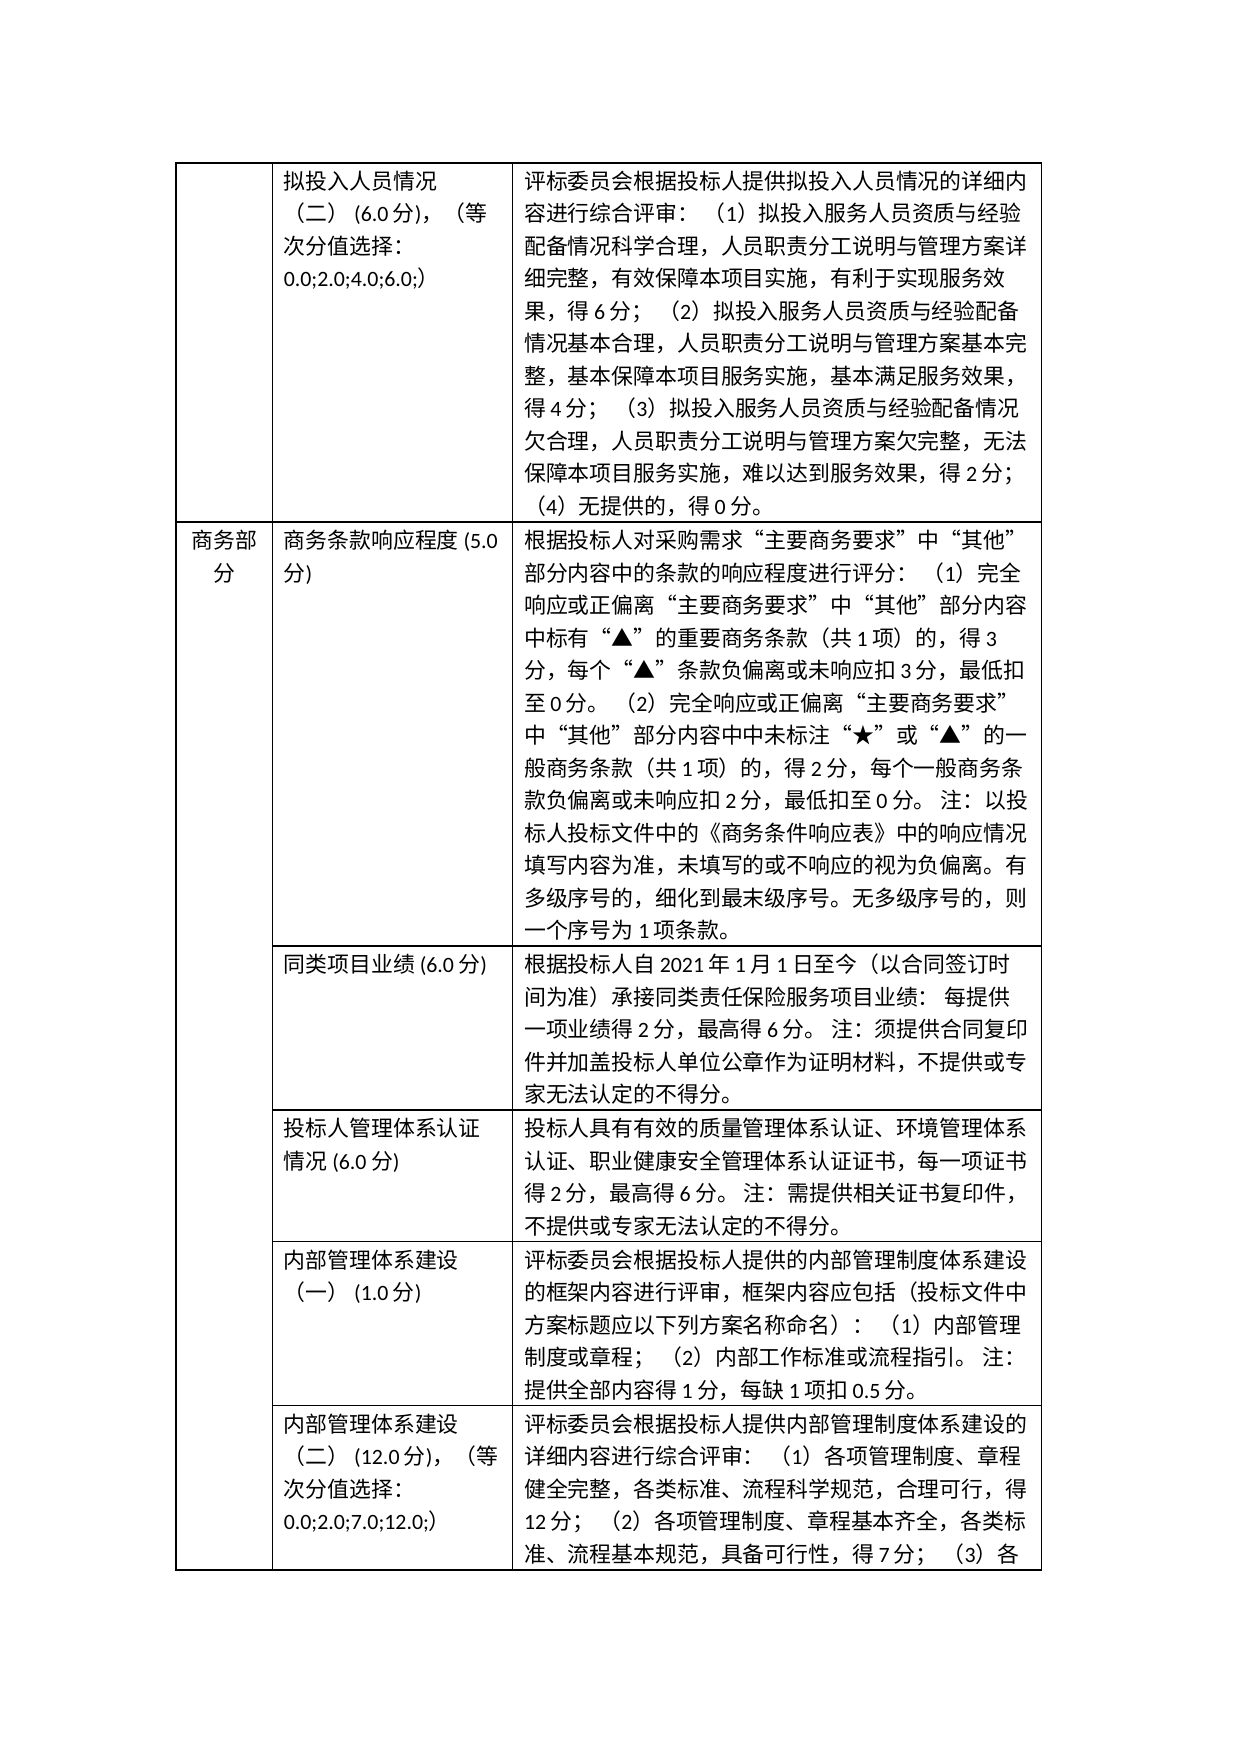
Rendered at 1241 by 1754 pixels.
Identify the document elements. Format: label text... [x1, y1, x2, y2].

table_cell 内部管理体系建设（一） (1.0分) [273, 1242, 512, 1405]
table_cell 商务条款响应程度 (5.0分) [273, 523, 512, 945]
table_cell 评标委员会根据投标人提供拟投入人员情况的详细内容进行综合评审： （1）拟投入服务人员资质与经验配备情况科学合理，人员职责分工说明与管理方案详细完整，有效保障本项目实施，有利于实现服务效果，得6分； （2）拟投入服务人员资质与经验配备情况基本合理，人员职责分工说明与管理方案基本完整，基本保障本项目服务实施，基本满足服务效果，得4分； （3）拟投入服务人员资质与经验配备情况欠合理，人员职责分工说明与管理方案欠完整，无法保障本项目服务实施，难以达到服务效果，得2分； （4）无提供的，得0分。 [513, 164, 1041, 521]
table_cell 同类项目业绩 (6.0分) [273, 947, 512, 1109]
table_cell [513, 1406, 1041, 1569]
table_cell 商务部分 [177, 523, 272, 1569]
table_cell 投标人管理体系认证情况 (6.0分) [273, 1111, 512, 1241]
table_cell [273, 1406, 512, 1569]
table_cell 拟投入人员情况（二） (6.0分)，（等次分值选择：0.0;2.0;4.0;6.0;） [273, 164, 512, 521]
table_cell 根据投标人对采购需求“主要商务要求”中“其他”部分内容中的条款的响应程度进行评分： （1）完全响应或正偏离“主要商务要求”中“其他”部分内容中标有“▲”的重要商务条款（共1项）的，得3分，每个“▲”条款负偏离或未响应扣3分，最低扣至0分。 （2）完全响应或正偏离“主要商务要求”中“其他”部分内容中中未标注“★”或“▲”的一般商务条款（共1项）的，得2分，每个一般商务条款负偏离或未响应扣2分，最低扣至0分。 注：以投标人投标文件中的《商务条件响应表》中的响应情况填写内容为准，未填写的或不响应的视为负偏离。有多级序号的，细化到最末级序号。无多级序号的，则一个序号为 1项条款。 [513, 523, 1041, 945]
table_cell 根据投标人自2021年1月1日至今（以合同签订时间为准）承接同类责任保险服务项目业绩： 每提供一项业绩得2分，最高得6分。 注：须提供合同复印件并加盖投标人单位公章作为证明材料，不提供或专家无法认定的不得分。 [513, 947, 1041, 1109]
table_cell 评标委员会根据投标人提供的内部管理制度体系建设的框架内容进行评审，框架内容应包括（投标文件中方案标题应以下列方案名称命名）： （1）内部管理制度或章程； （2）内部工作标准或流程指引。 注：提供全部内容得1分，每缺1项扣0.5分。 [513, 1242, 1041, 1405]
table_cell 投标人具有有效的质量管理体系认证、环境管理体系认证、职业健康安全管理体系认证证书，每一项证书得2分，最高得6分。 注：需提供相关证书复印件，不提供或专家无法认定的不得分。 [513, 1111, 1041, 1241]
